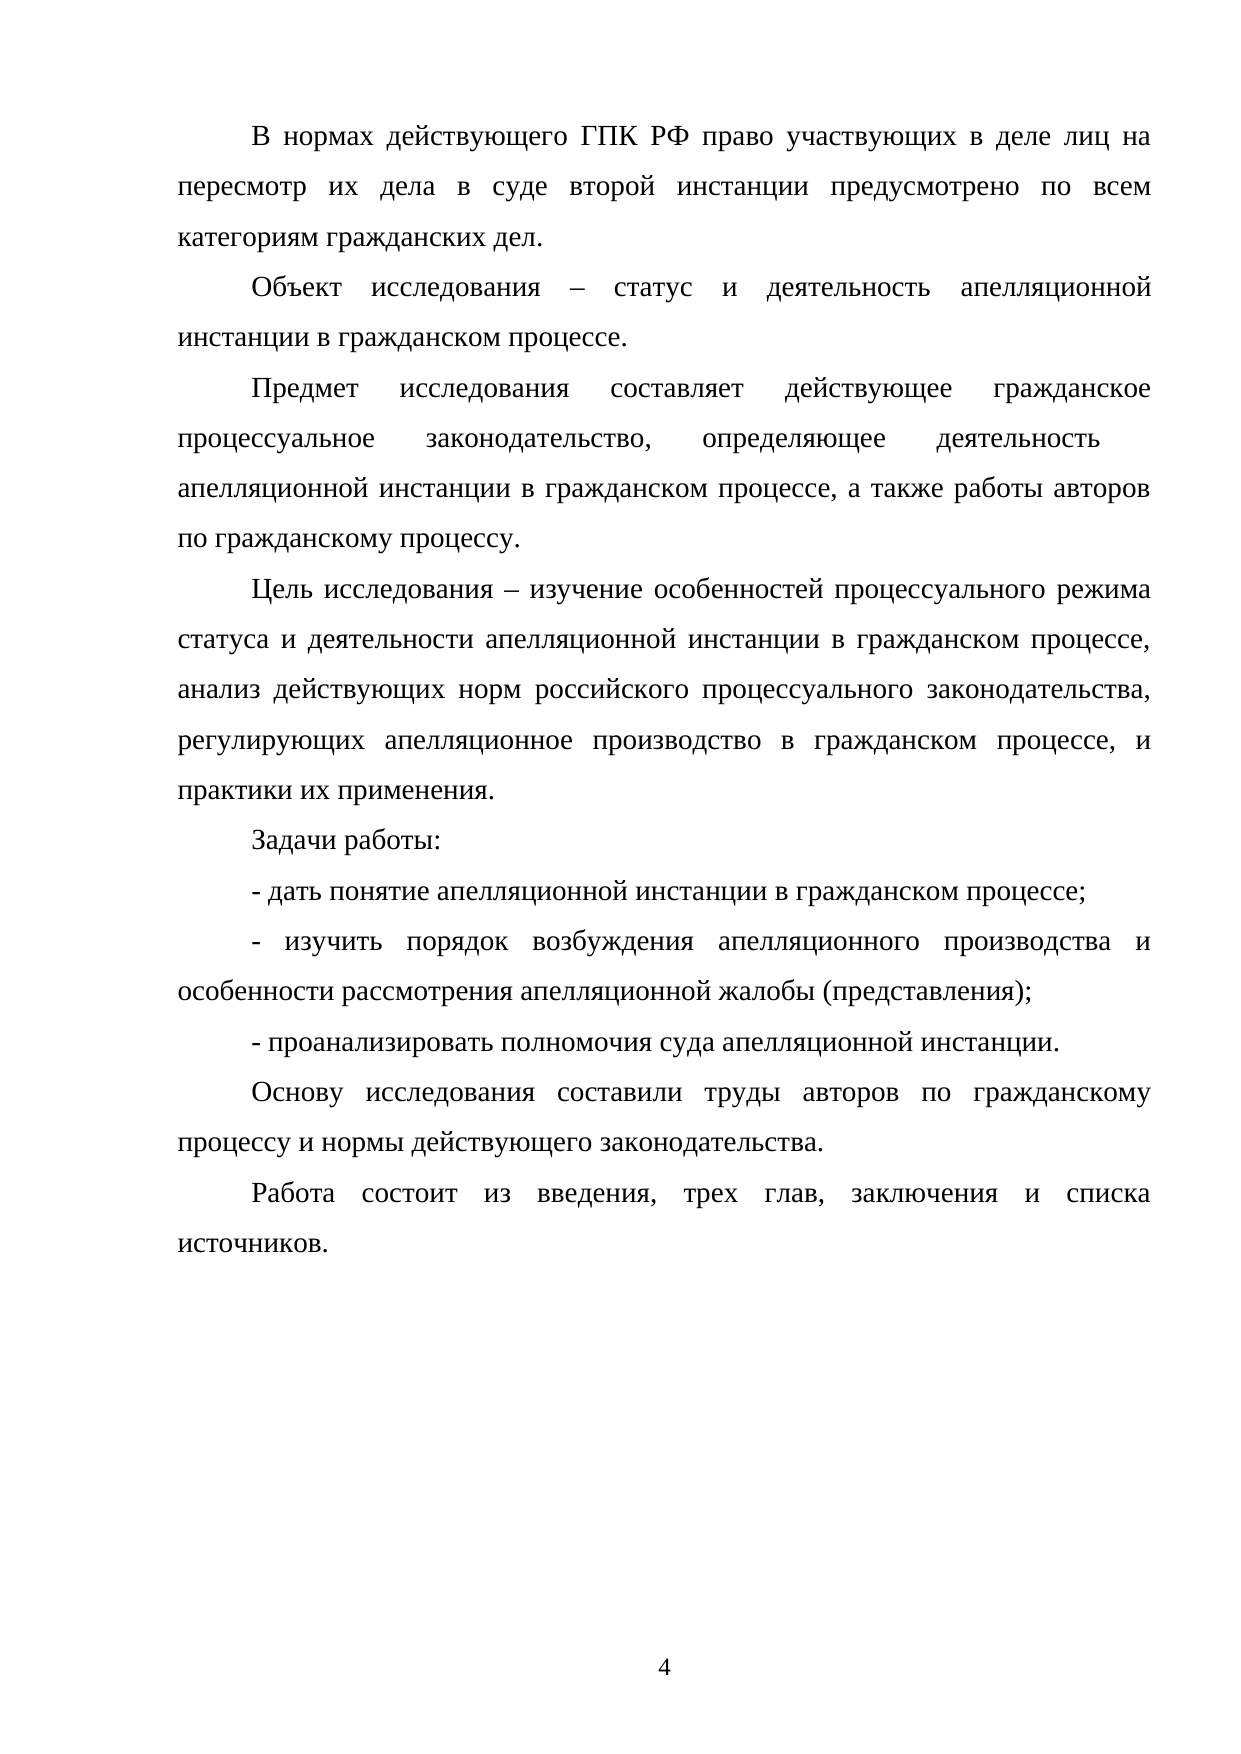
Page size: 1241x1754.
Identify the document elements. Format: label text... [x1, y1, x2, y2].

text Предмет исследования составляет действующее гражданское процессуальное законодательство, определяющее деятельность апелляционной инстанции в гражданском процессе, а также работы авторов по гражданскому процессу. [177, 370, 1152, 554]
text Задачи работы: [177, 822, 1152, 856]
text - дать понятие апелляционной инстанции в гражданском процессе; [177, 873, 1152, 906]
text В нормах действующего ГПК РФ право участвующих в деле лиц на пересмотр их дела в суде второй инстанции предусмотрено по всем категориям гражданских дел. [177, 118, 1152, 252]
text Работа состоит из введения, трех глав, заключения и списка источников. [177, 1175, 1152, 1258]
text Цель исследования – изучение особенностей процессуального режима статуса и деятельности апелляционной инстанции в гражданском процессе, анализ действующих норм российского процессуального законодательства, регулирующих апелляционное производство в гражданском процессе, и практики их применения. [177, 571, 1152, 806]
text Основу исследования составили труды авторов по гражданскому процессу и нормы действующего законодательства. [177, 1074, 1152, 1158]
text - изучить порядок возбуждения апелляционного производства и особенности рассмотрения апелляционной жалобы (представления); [177, 923, 1152, 1007]
text - проанализировать полномочия суда апелляционной инстанции. [177, 1024, 1152, 1057]
text Объект исследования – статус и деятельность апелляционной инстанции в гражданском процессе. [177, 269, 1152, 353]
